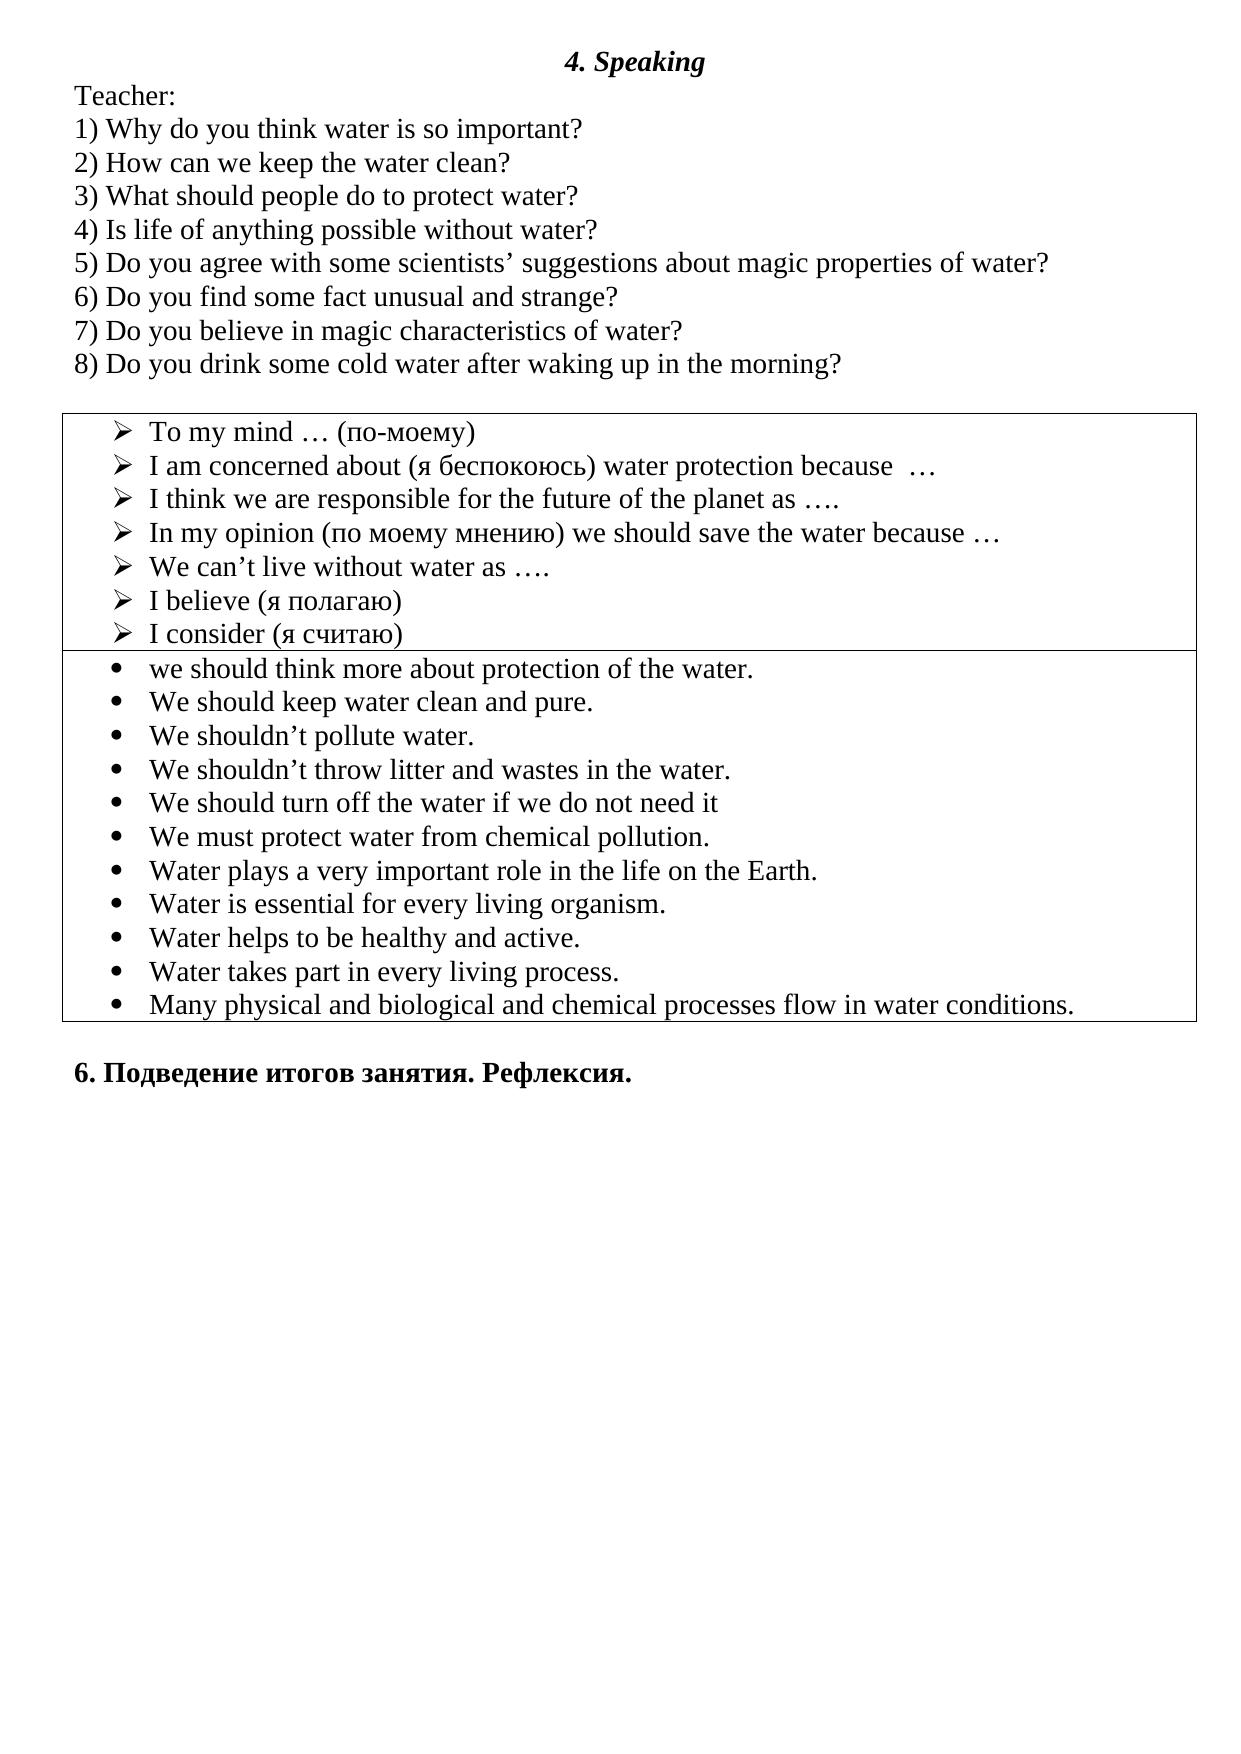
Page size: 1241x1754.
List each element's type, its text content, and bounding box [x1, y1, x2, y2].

text 8) Do you drink some cold water after waking up in the morning? [74, 346, 1196, 380]
text 4. Speaking [74, 44, 1196, 78]
text 5) Do you agree with some scientists’ suggestions about magic properties of water? [74, 246, 1196, 279]
table_cell we should think more about protection of the water. We should keep water clean and pure. We shouldn’t pollute water. We shouldn’t throw litter and wastes in the water. We should turn off the water if we do not need it We must protect water from chemical pollution. Water plays a very important role in the life on the Earth. Water is essential for every living organism. Water helps to be healthy and active. Water takes part in every living process. Many physical and biological and chemical processes flow in water conditions. [63, 651, 1196, 1021]
text 1) Why do you think water is so important? [74, 111, 1196, 145]
text 6. Подведение итогов занятия. Рефлексия. [74, 1056, 1196, 1089]
text 2) How can we keep the water clean? [74, 145, 1196, 178]
text 6) Do you find some fact unusual and strange? [74, 279, 1196, 313]
text 4) Is life of anything possible without water? [74, 212, 1196, 246]
text 7) Do you believe in magic characteristics of water? [74, 313, 1196, 346]
table_header To my mind … (по-моему) I am concerned about (я беспокоюсь) water protection because … I think we are responsible for the future of the planet as …. In my opinion (по моему мнению) we should save the water because … We can’t live without water as …. I believe (я полагаю) I consider (я считаю) [63, 414, 1196, 650]
text 3) What should people do to protect water? [74, 178, 1196, 212]
text Teacher: [74, 78, 1196, 111]
